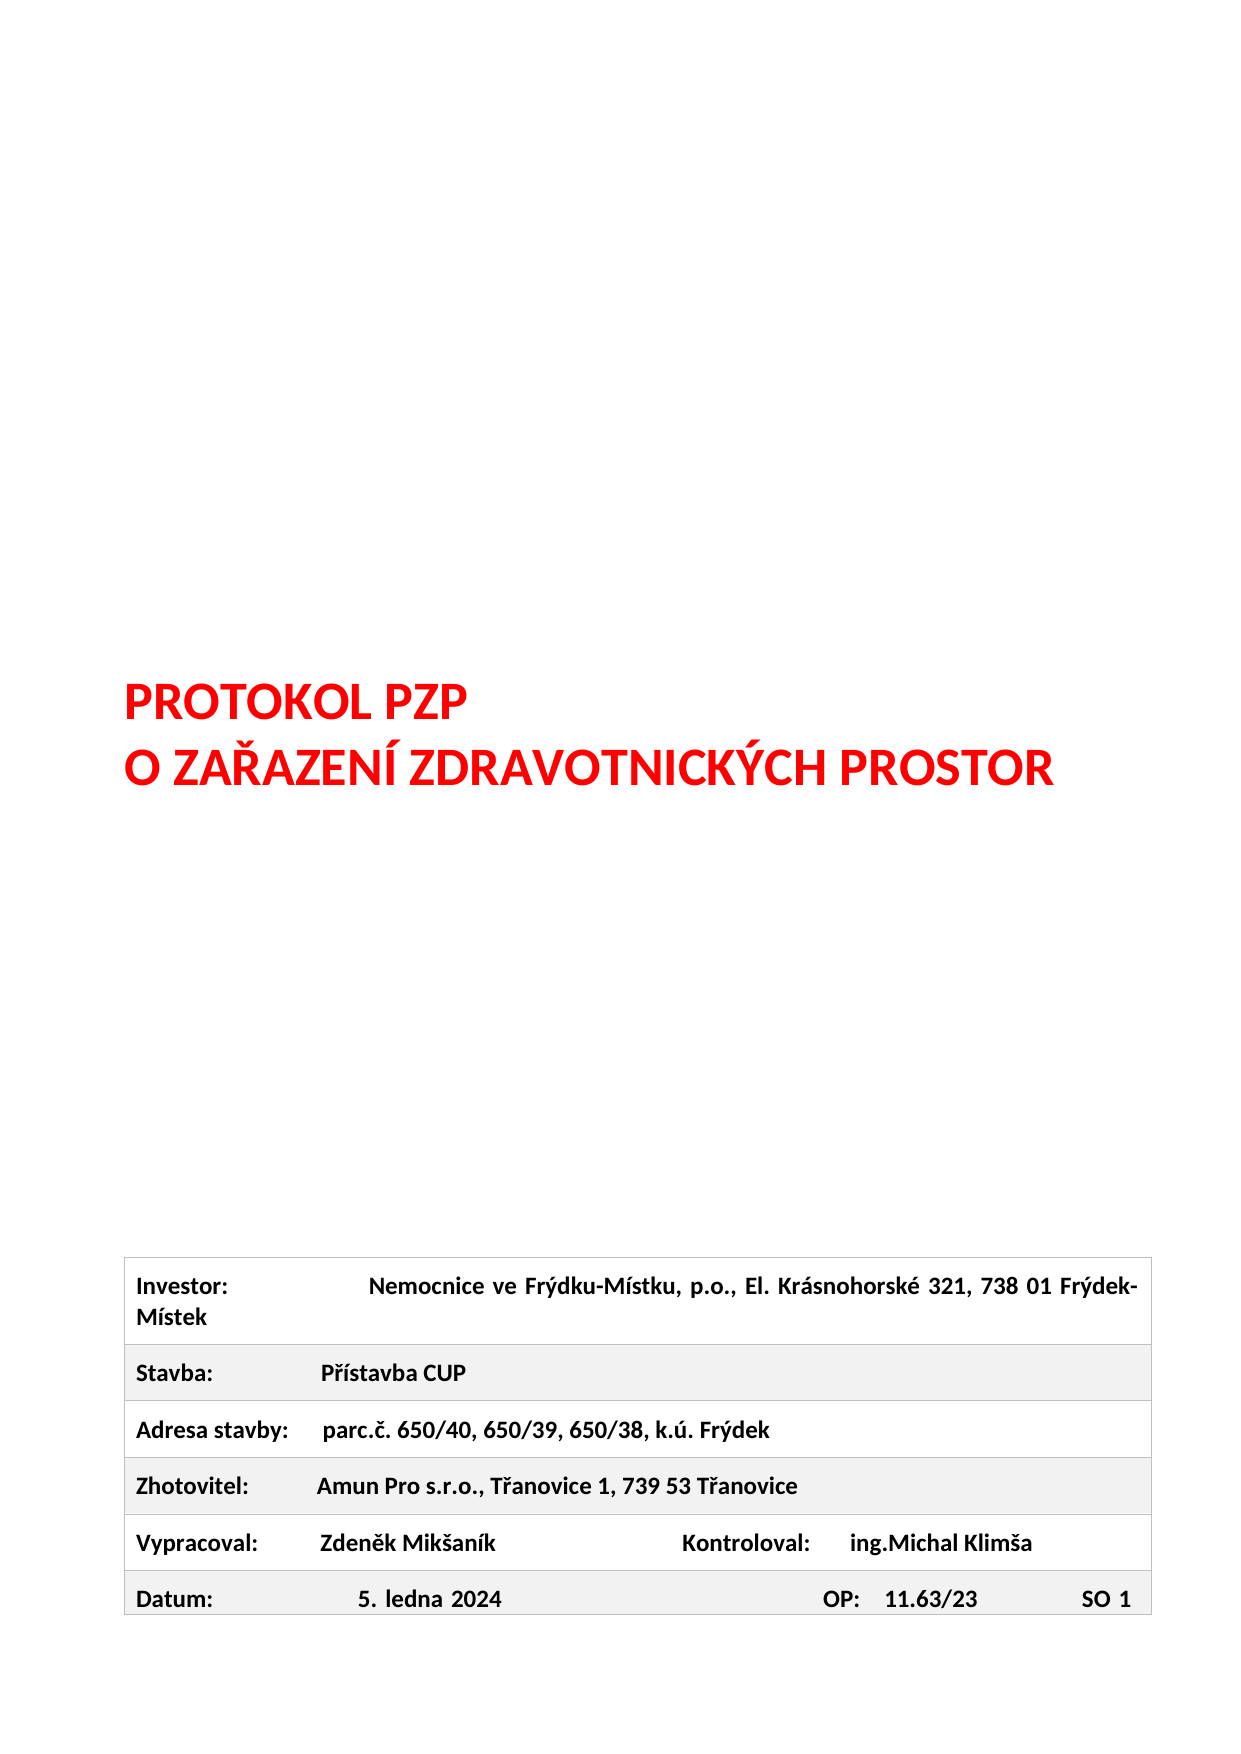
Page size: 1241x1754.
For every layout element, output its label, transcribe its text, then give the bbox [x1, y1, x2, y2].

text PROTOKOL PZP [124, 667, 1152, 733]
table_header Investor: Nemocnice ve Frýdku-Místku, p.o., El. Krásnohorské 321, 738 01 Frýdek-Místek [125, 1258, 1151, 1344]
table_cell Zhotovitel: Amun Pro s.r.o., Třanovice 1, 739 53 Třanovice [125, 1458, 1151, 1513]
table_cell Stavba: Přístavba CUP [125, 1345, 1151, 1400]
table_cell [125, 1571, 1151, 1614]
table_cell Vypracoval: Zdeněk Mikšaník Kontroloval: ing.Michal Klimša [125, 1515, 1151, 1570]
table_cell Adresa stavby: parc.č. 650/40, 650/39, 650/38, k.ú. Frýdek [125, 1401, 1151, 1457]
text O ZAŘAZENÍ ZDRAVOTNICKÝCH PROSTOR [124, 733, 1152, 799]
